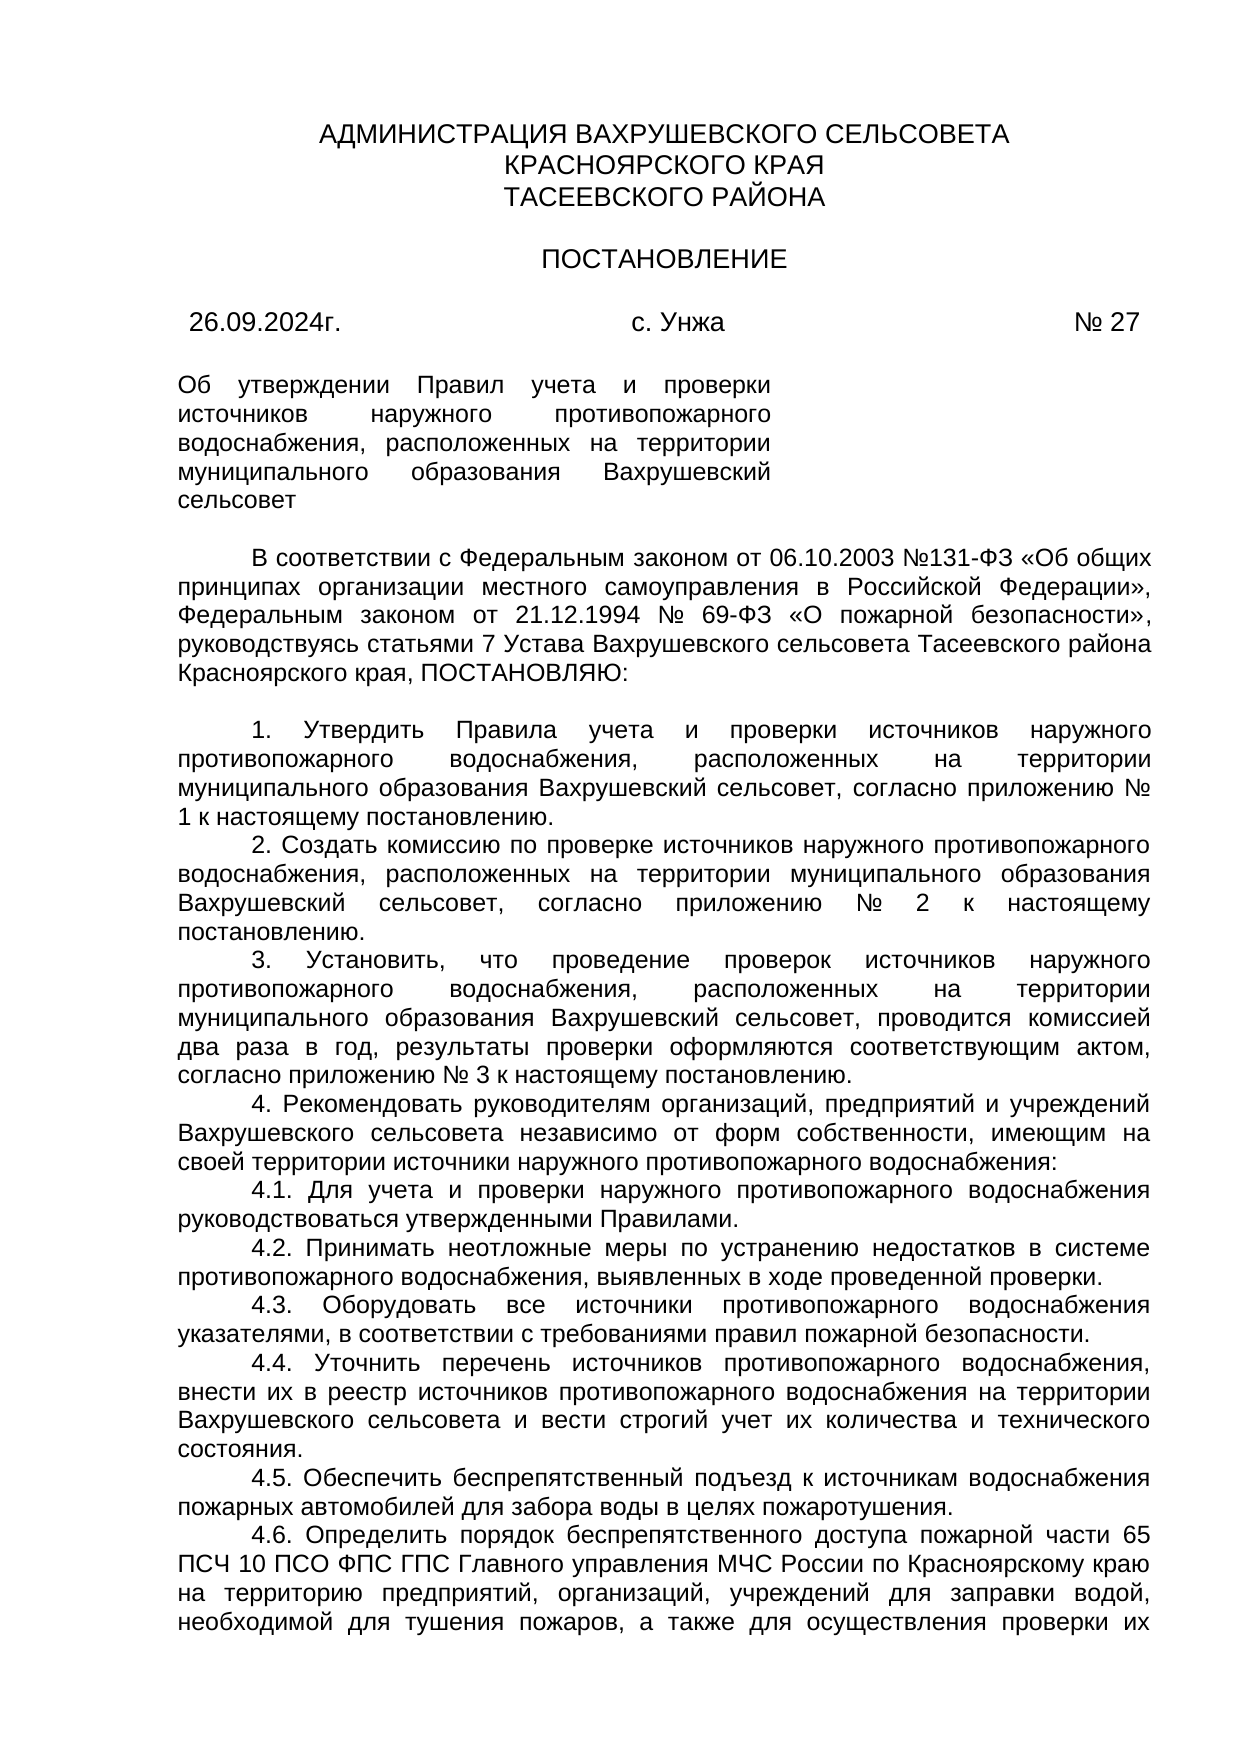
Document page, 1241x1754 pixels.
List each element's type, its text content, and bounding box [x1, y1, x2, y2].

text 4.5. Обеспечить беспрепятственный подъезд к источникам водоснабжения пожарных автомобилей для забора воды в целях пожаротушения. [177, 1463, 1152, 1520]
table_header Об утверждении Правил учета и проверки источников наружного противопожарного водоснабжения, расположенных на территории муниципального образования Вахрушевский сельсовет [166, 370, 783, 514]
text ТАСЕЕВСКОГО РАЙОНА [177, 181, 1152, 212]
text 3. Установить, что проведение проверок источников наружного противопожарного водоснабжения, расположенных на территории муниципального образования Вахрушевский сельсовет, проводится комиссией два раза в год, результаты проверки оформляются соответствующим актом, согласно приложению № 3 к настоящему постановлению. [177, 945, 1152, 1089]
text 4.1. Для учета и проверки наружного противопожарного водоснабжения руководствоваться утвержденными Правилами. [177, 1175, 1152, 1233]
text 4.2. Принимать неотложные меры по устранению недостатков в системе противопожарного водоснабжения, выявленных в ходе проведенной проверки. [177, 1233, 1152, 1290]
text КРАСНОЯРСКОГО КРАЯ [177, 149, 1152, 181]
text 1. Утвердить Правила учета и проверки источников наружного противопожарного водоснабжения, расположенных на территории муниципального образования Вахрушевский сельсовет, согласно приложению № 1 к настоящему постановлению. [177, 715, 1152, 830]
text В соответствии с Федеральным законом от 06.10.2003 №131-ФЗ «Об общих принципах организации местного самоуправления в Российской Федерации», Федеральным законом от 21.12.1994 № 69-ФЗ «О пожарной безопасности», руководствуясь статьями 7 Устава Вахрушевского сельсовета Тасеевского района Красноярского края, ПОСТАНОВЛЯЮ: [177, 543, 1152, 687]
text 4.3. Оборудовать все источники противопожарного водоснабжения указателями, в соответствии с требованиями правил пожарной безопасности. [177, 1290, 1152, 1348]
text 2. Создать комиссию по проверке источников наружного противопожарного водоснабжения, расположенных на территории муниципального образования Вахрушевский сельсовет, согласно приложению № 2 к настоящему постановлению. [177, 830, 1152, 945]
text 4. Рекомендовать руководителям организаций, предприятий и учреждений Вахрушевского сельсовета независимо от форм собственности, имеющим на своей территории источники наружного противопожарного водоснабжения: [177, 1089, 1152, 1175]
text ПОСТАНОВЛЕНИЕ [177, 243, 1152, 274]
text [177, 1520, 1152, 1635]
text АДМИНИСТРАЦИЯ ВАХРУШЕВСКОГО СЕЛЬСОВЕТА [177, 118, 1152, 149]
text 26.09.2024г. с. Унжа № 27 [177, 306, 1152, 337]
text 4.4. Уточнить перечень источников противопожарного водоснабжения, внести их в реестр источников противопожарного водоснабжения на территории Вахрушевского сельсовета и вести строгий учет их количества и технического состояния. [177, 1348, 1152, 1463]
